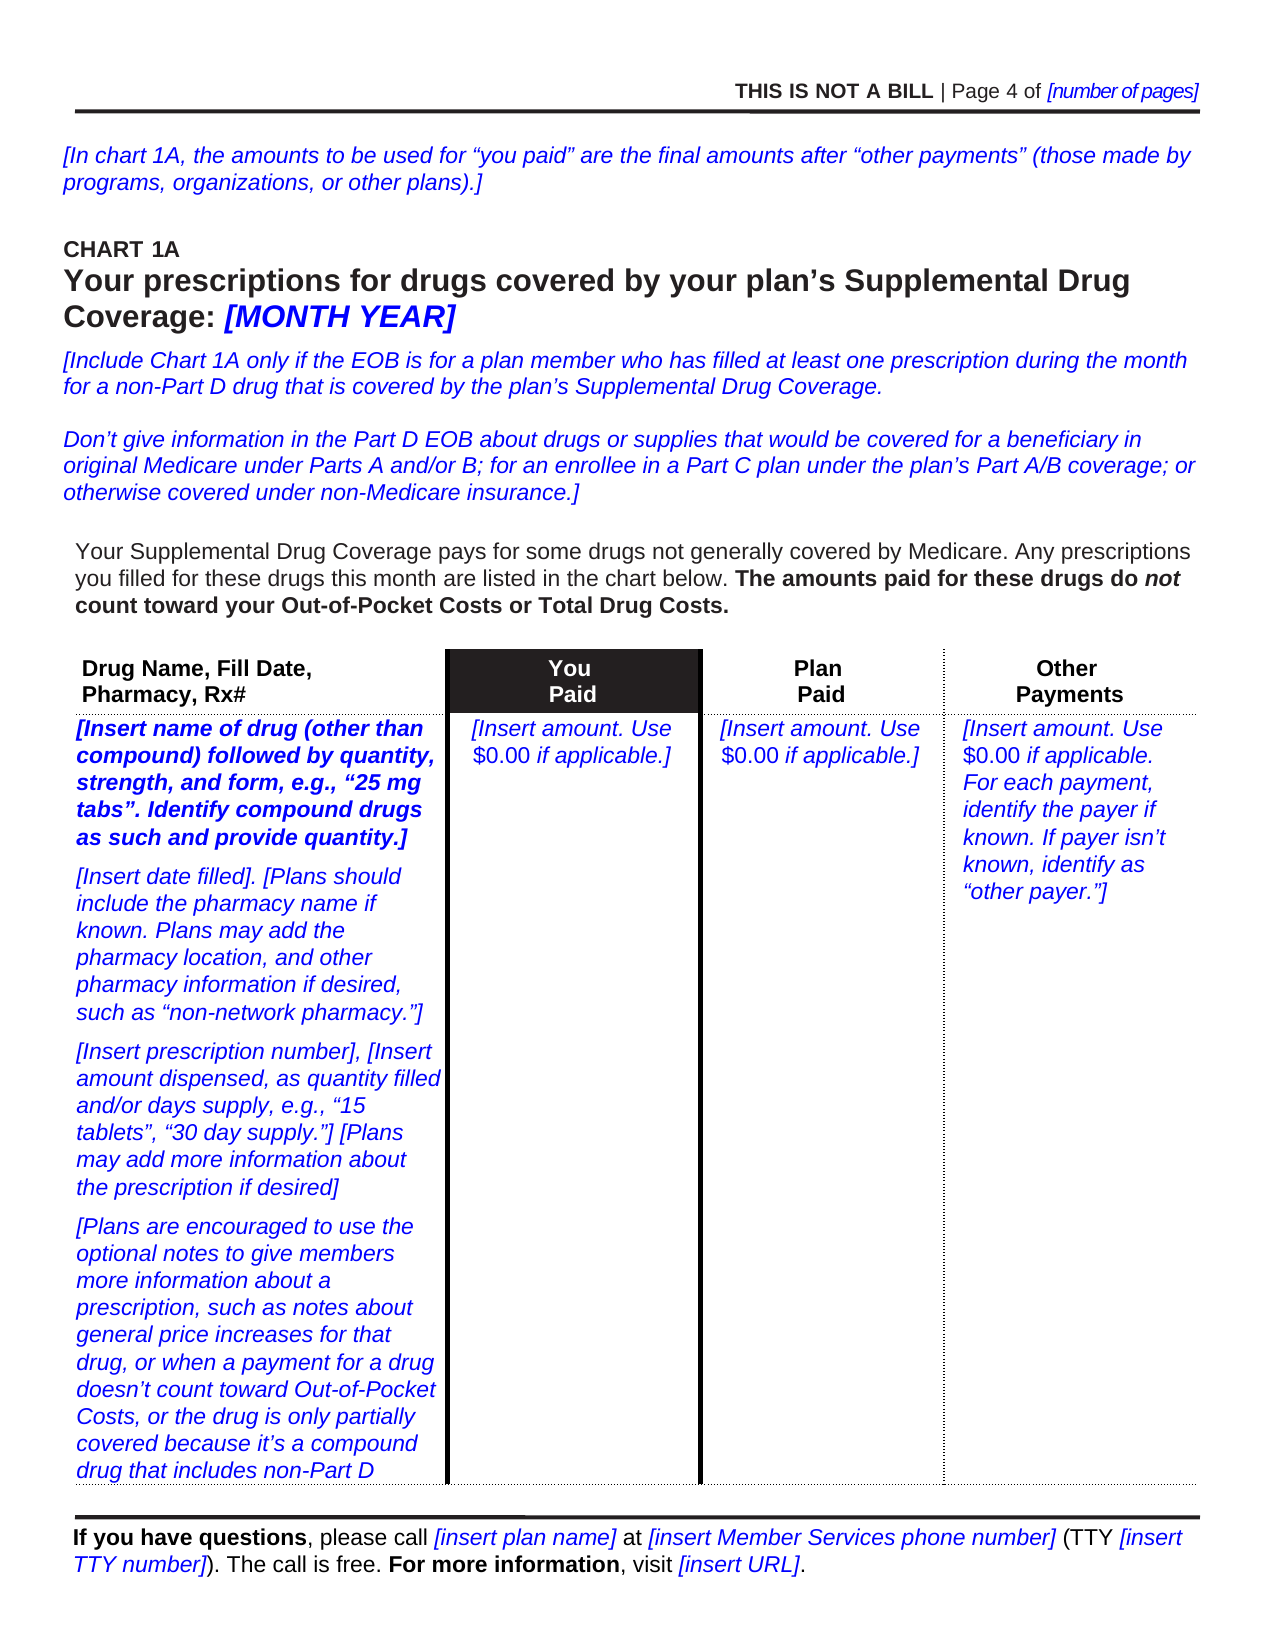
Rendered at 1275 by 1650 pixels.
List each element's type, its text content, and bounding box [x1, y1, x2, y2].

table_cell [944, 714, 1197, 1484]
text [In chart 1A, the amounts to be used for “you paid” are the final amounts after “other payments” (those made by programs, organizations, or other plans).] [63, 142, 1211, 195]
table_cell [76, 714, 445, 1484]
table_header Drug Name, Fill Date, Pharmacy, Rx# [76, 649, 445, 713]
subtitle Your prescriptions for drugs covered by your plan’s Supplemental Drug Coverage: [MONTH YEAR] [63, 263, 1211, 334]
table_header Plan Paid [703, 649, 944, 713]
text Your Supplemental Drug Coverage pays for some drugs not generally covered by Medicare. Any prescriptions you filled for these drugs this month are listed in the chart below. The amounts paid for these drugs do not count toward your Out-of-Pocket Costs or Total Drug Costs. [75, 538, 1211, 619]
table_header You Paid [450, 649, 698, 713]
text Don’t give information in the Part D EOB about drugs or supplies that would be covered for a beneficiary in original Medicare under Parts A and/or B; for an enrollee in a Part C plan under the plan’s Part A/B coverage; or otherwise covered under non-Medicare insurance.] [63, 426, 1211, 505]
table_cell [703, 714, 944, 1484]
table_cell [450, 714, 698, 1484]
text [Include Chart 1A only if the EOB is for a plan member who has filled at least one prescription during the month for a non-Part D drug that is covered by the plan’s Supplemental Drug Coverage. [63, 347, 1211, 399]
table_header Other Payments [944, 649, 1197, 713]
text CHART 1A [63, 235, 1211, 263]
